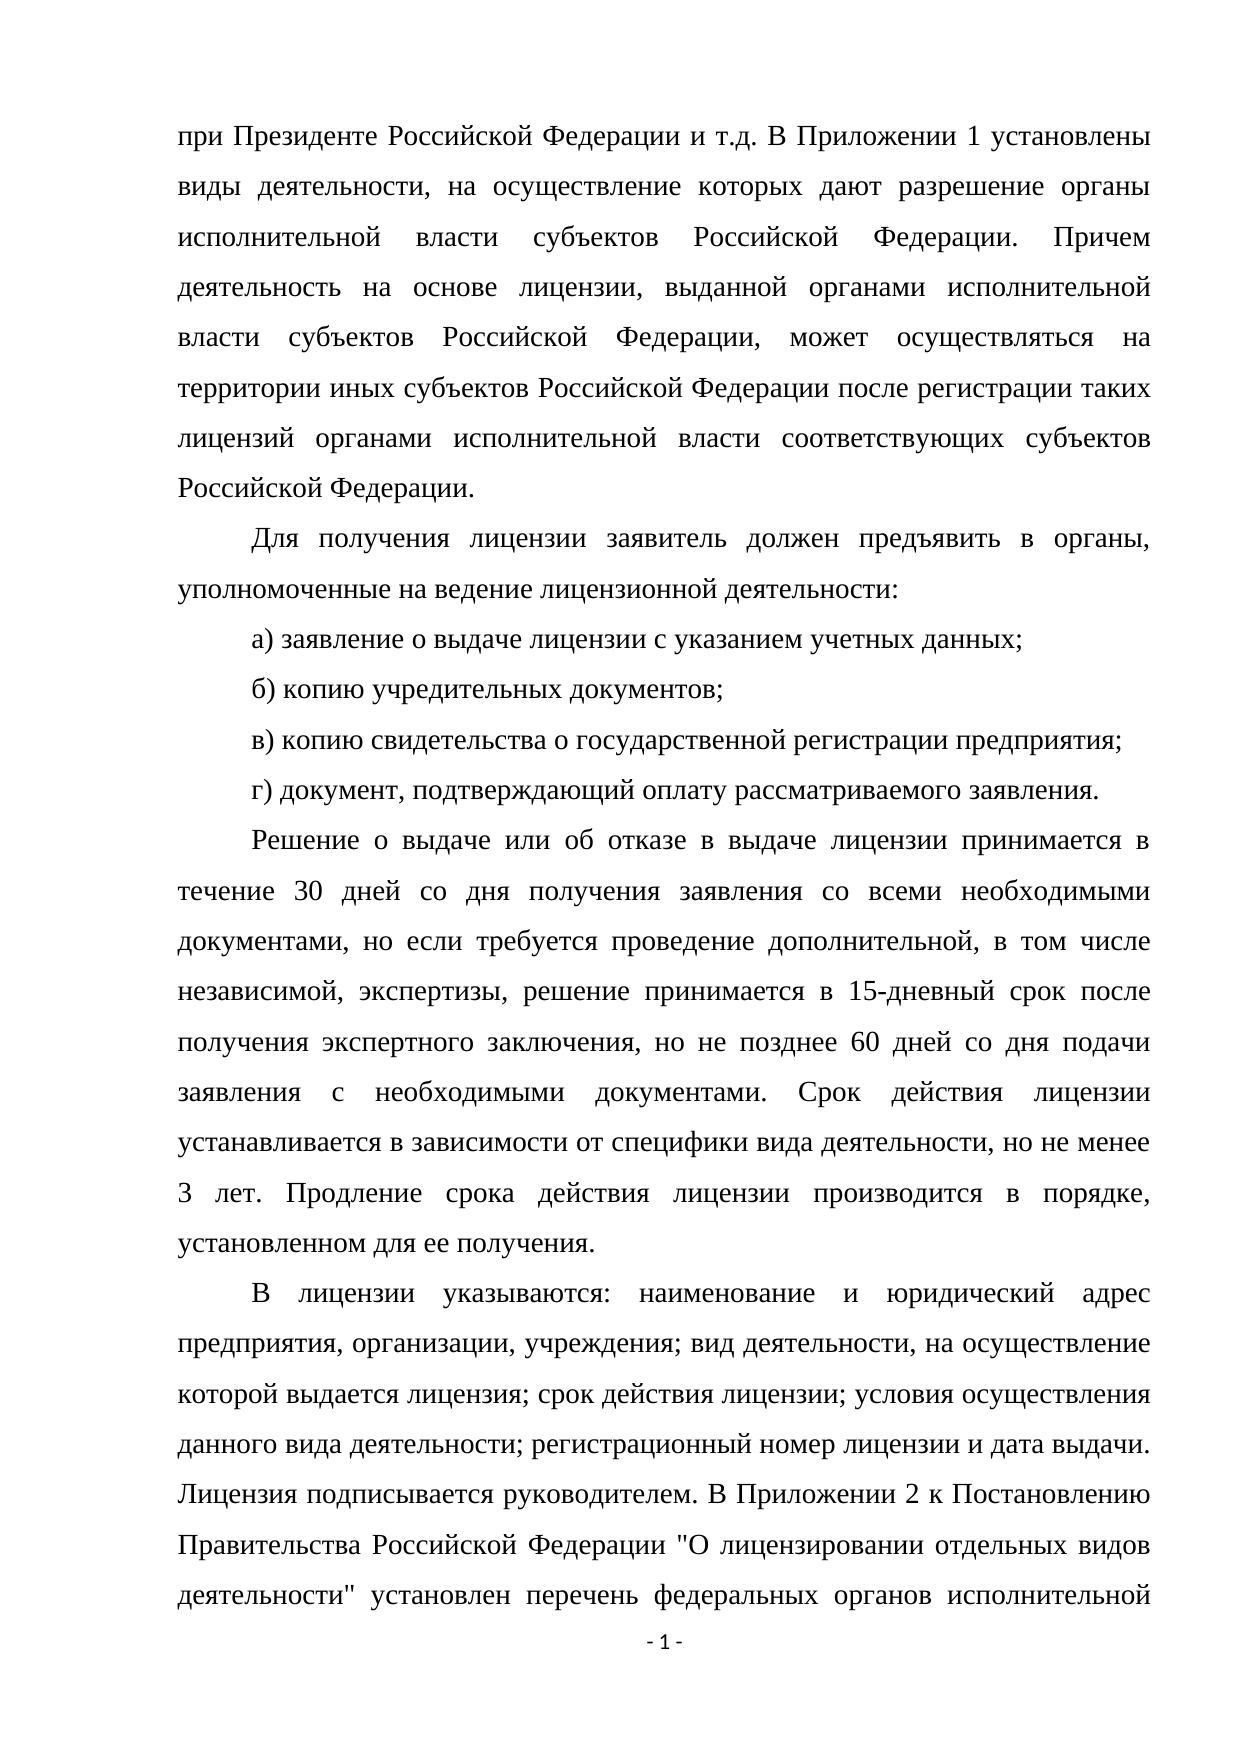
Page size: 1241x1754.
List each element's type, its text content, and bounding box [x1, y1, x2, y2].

text а) заявление о выдаче лицензии с указанием учетных данных; [177, 621, 1152, 655]
text г) документ, подтверждающий оплату рассматриваемого заявления. [177, 772, 1152, 806]
text Решение о выдаче или об отказе в выдаче лицензии принимается в течение 30 дней со дня получения заявления со всеми необходимыми документами, но если требуется проведение дополнительной, в том числе независимой, экспертизы, решение принимается в 15-дневный срок после получения экспертного заключения, но не позднее 60 дней со дня подачи заявления с необходимыми документами. Срок действия лицензии устанавливается в зависимости от специфики вида деятельности, но не менее 3 лет. Продление срока действия лицензии производится в порядке, установленном для ее получения. [177, 822, 1152, 1258]
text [177, 1275, 1152, 1611]
text Для получения лицензии заявитель должен предъявить в органы, уполномоченные на ведение лицензионной деятельности: [177, 521, 1152, 604]
text в) копию свидетельства о государственной регистрации предприятия; [177, 722, 1152, 755]
text б) копию учредительных документов; [177, 672, 1152, 705]
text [177, 118, 1152, 504]
